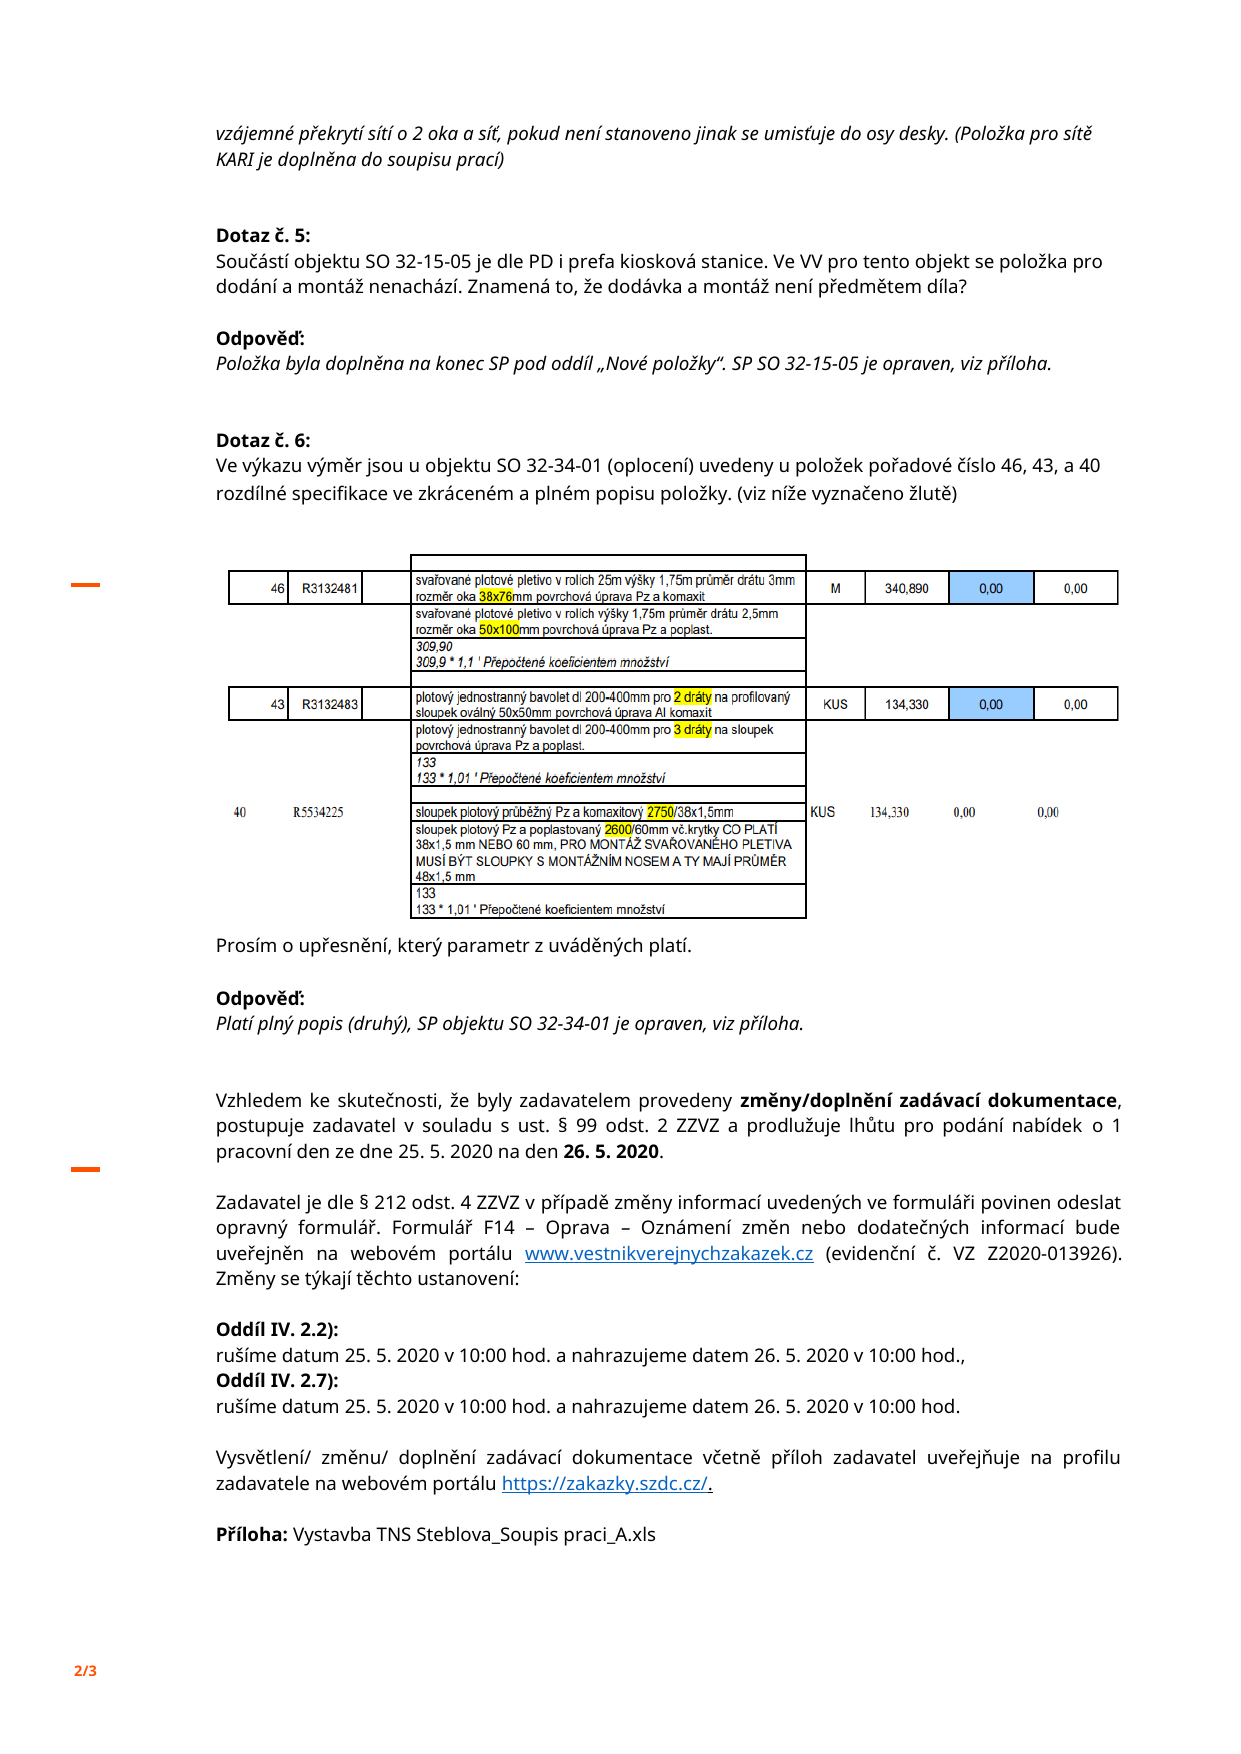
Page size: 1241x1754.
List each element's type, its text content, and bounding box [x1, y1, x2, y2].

text Odpověď: [216, 325, 1122, 350]
text Zadavatel je dle § 212 odst. 4 ZZVZ v případě změny informací uvedených ve formuláři povinen odeslat opravný formulář. Formulář F14 – Oprava – Oznámení změn nebo dodatečných informací bude uveřejněn na webovém portálu www.vestnikverejnychzakazek.cz (evidenční č. VZ Z2020-013926). Změny se týkají těchto ustanovení: [216, 1189, 1122, 1291]
text Dotaz č. 5: [216, 223, 1122, 248]
text Příloha: Vystavba TNS Steblova_Soupis praci_A.xls [216, 1521, 1122, 1546]
text Platí plný popis (druhý), SP objektu SO 32-34-01 je opraven, viz příloha. [216, 1011, 1122, 1036]
text Položka byla doplněna na konec SP pod oddíl „Nové položky“. SP SO 32-15-05 je opraven, viz příloha. [216, 350, 1122, 376]
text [216, 121, 1122, 172]
text rušíme datum 25. 5. 2020 v 10:00 hod. a nahrazujeme datem 26. 5. 2020 v 10:00 hod. [216, 1393, 1122, 1419]
text Oddíl IV. 2.2): [216, 1317, 1122, 1342]
text Oddíl IV. 2.7): [216, 1368, 1122, 1393]
text Vysvětlení/ změnu/ doplnění zadávací dokumentace včetně příloh zadavatel uveřejňuje na profilu zadavatele na webovém portálu https://zakazky.szdc.cz/. [216, 1444, 1122, 1495]
text Ve výkazu výměr jsou u objektu SO 32-34-01 (oplocení) uvedeny u položek pořadové číslo 46, 43, a 40 rozdílné specifikace ve zkráceném a plném popisu položky. (viz níže vyznačeno žlutě)Prosím o upřesnění, který parametr z uváděných platí. [216, 930, 1122, 957]
text Dotaz č. 6: [216, 427, 1122, 452]
text rušíme datum 25. 5. 2020 v 10:00 hod. a nahrazujeme datem 26. 5. 2020 v 10:00 hod., [216, 1342, 1122, 1368]
text Součástí objektu SO 32-15-05 je dle PD i prefa kiosková stanice. Ve VV pro tento objekt se položka pro dodání a montáž nenachází. Znamená to, že dodávka a montáž není předmětem díla? [216, 248, 1122, 299]
text Odpověď: [216, 985, 1122, 1011]
text Ve výkazu výměr jsou u objektu SO 32-34-01 (oplocení) uvedeny u položek pořadové číslo 46, 43, a 40 rozdílné specifikace ve zkráceném a plném popisu položky. (viz níže vyznačeno žlutě)Prosím o upřesnění, který parametr z uváděných platí. [216, 452, 1122, 544]
picture [215, 544, 1129, 930]
text Vzhledem ke skutečnosti, že byly zadavatelem provedeny změny/doplnění zadávací dokumentace, postupuje zadavatel v souladu s ust. § 99 odst. 2 ZZVZ a prodlužuje lhůtu pro podání nabídek o 1 pracovní den ze dne 25. 5. 2020 na den 26. 5. 2020. [216, 1087, 1122, 1164]
